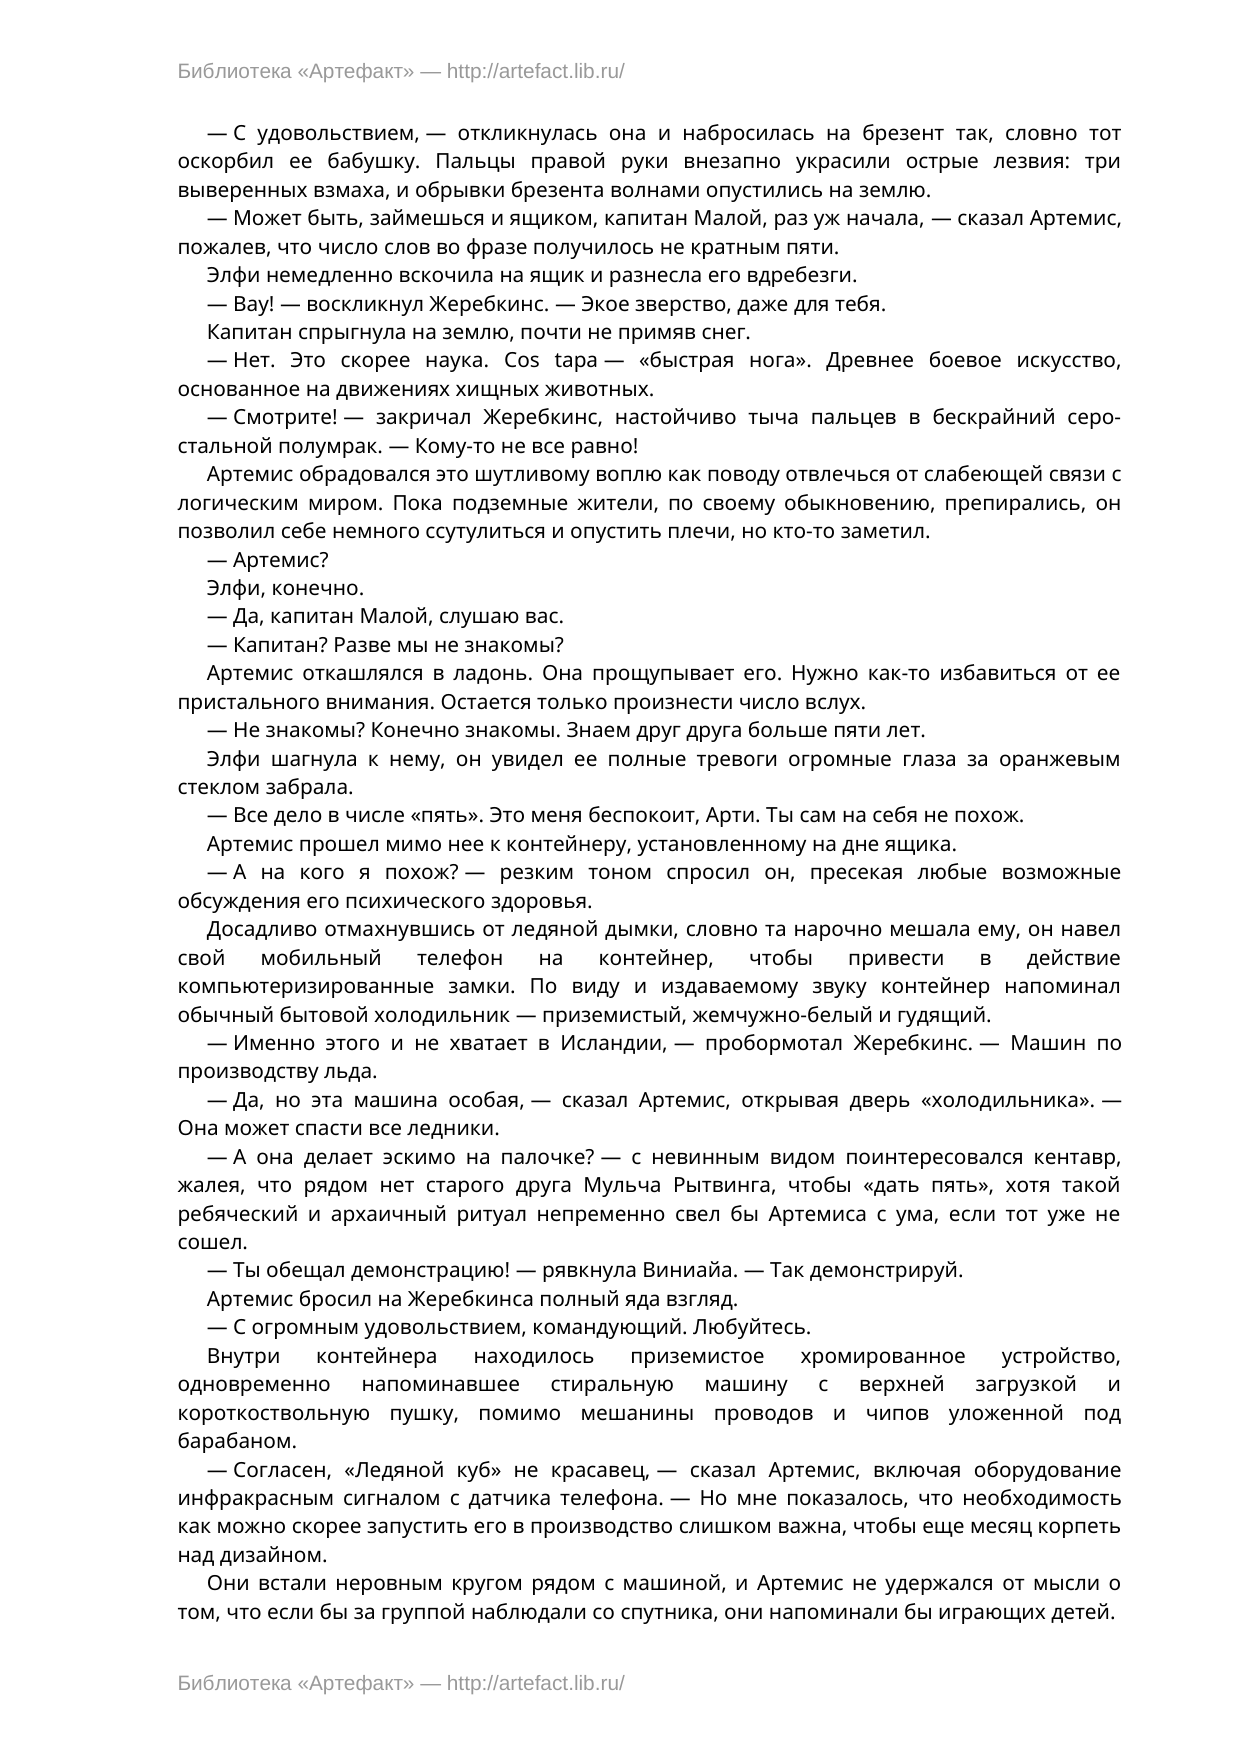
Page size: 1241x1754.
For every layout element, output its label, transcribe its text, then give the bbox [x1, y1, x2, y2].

text Элфи немедленно вскочила на ящик и разнесла его вдребезги. [177, 260, 1122, 289]
text Элфи, конечно. [177, 573, 1122, 602]
text — Вау! — воскликнул Жеребкинс. — Экое зверство, даже для тебя. [177, 289, 1122, 317]
text — Да, капитан Малой, слушаю вас. [177, 602, 1122, 630]
text — С удовольствием, — откликнулась она и набросилась на брезент так, словно тот оскорбил ее бабушку. Пальцы правой руки внезапно украсили острые лезвия: три выверенных взмаха, и обрывки брезента волнами опустились на землю. [177, 118, 1122, 203]
text Артемис прошел мимо нее к контейнеру, установленному на дне ящика. [177, 829, 1122, 857]
text — А она делает эскимо на палочке? — с невинным видом поинтересовался кентавр, жалея, что рядом нет старого друга Мульча Рытвинга, чтобы «дать пять», хотя такой ребяческий и архаичный ритуал непременно свел бы Артемиса с ума, если тот уже не сошел. [177, 1142, 1122, 1256]
text — Именно этого и не хватает в Исландии, — пробормотал Жеребкинс. — Машин по производству льда. [177, 1028, 1122, 1085]
text — С огромным удовольствием, командующий. Любуйтесь. [177, 1312, 1122, 1341]
text — Не знакомы? Конечно знакомы. Знаем друг друга больше пяти лет. [177, 715, 1122, 744]
text — Да, но эта машина особая, — сказал Артемис, открывая дверь «холодильника». — Она может спасти все ледники. [177, 1085, 1122, 1142]
text — Ты обещал демонстрацию! — рявкнула Виниайа. — Так демонстрируй. [177, 1256, 1122, 1284]
text — Смотрите! — закричал Жеребкинс, настойчиво тыча пальцев в бескрайний серо-стальной полумрак. — Кому-то не все равно! [177, 402, 1122, 459]
text — А на кого я похож? — резким тоном спросил он, пресекая любые возможные обсуждения его психического здоровья. [177, 857, 1122, 914]
text Артемис бросил на Жеребкинса полный яда взгляд. [177, 1284, 1122, 1312]
text — Капитан? Разве мы не знакомы? [177, 630, 1122, 658]
text Досадливо отмахнувшись от ледяной дымки, словно та нарочно мешала ему, он навел свой мобильный телефон на контейнер, чтобы привести в действие компьютеризированные замки. По виду и издаваемому звуку контейнер напоминал обычный бытовой холодильник — приземистый, жемчужно-белый и гудящий. [177, 914, 1122, 1028]
text Артемис откашлялся в ладонь. Она прощупывает его. Нужно как-то избавиться от ее пристального внимания. Остается только произнести число вслух. [177, 658, 1122, 715]
text Артемис обрадовался это шутливому воплю как поводу отвлечься от слабеющей связи с логическим миром. Пока подземные жители, по своему обыкновению, препирались, он позволил себе немного ссутулиться и опустить плечи, но кто-то заметил. [177, 459, 1122, 545]
text Элфи шагнула к нему, он увидел ее полные тревоги огромные глаза за оранжевым стеклом забрала. [177, 744, 1122, 801]
text Внутри контейнера находилось приземистое хромированное устройство, одновременно напоминавшее стиральную машину с верхней загрузкой и короткоствольную пушку, помимо мешанины проводов и чипов уложенной под барабаном. [177, 1341, 1122, 1455]
text — Все дело в числе «пять». Это меня беспокоит, Арти. Ты сам на себя не похож. [177, 801, 1122, 829]
text — Нет. Это скорее наука. Cos tapa — «быстрая нога». Древнее боевое искусство, основанное на движениях хищных животных. [177, 346, 1122, 402]
text Они встали неровным кругом рядом с машиной, и Артемис не удержался от мысли о том, что если бы за группой наблюдали со спутника, они напоминали бы играющих детей. [177, 1568, 1122, 1625]
text — Может быть, займешься и ящиком, капитан Малой, раз уж начала, — сказал Артемис, пожалев, что число слов во фразе получилось не кратным пяти. [177, 203, 1122, 260]
text — Артемис? [177, 545, 1122, 573]
text — Согласен, «Ледяной куб» не красавец, — сказал Артемис, включая оборудование инфракрасным сигналом с датчика телефона. — Но мне показалось, что необходимость как можно скорее запустить его в производство слишком важна, чтобы еще месяц корпеть над дизайном. [177, 1455, 1122, 1568]
text Капитан спрыгнула на землю, почти не примяв снег. [177, 317, 1122, 346]
